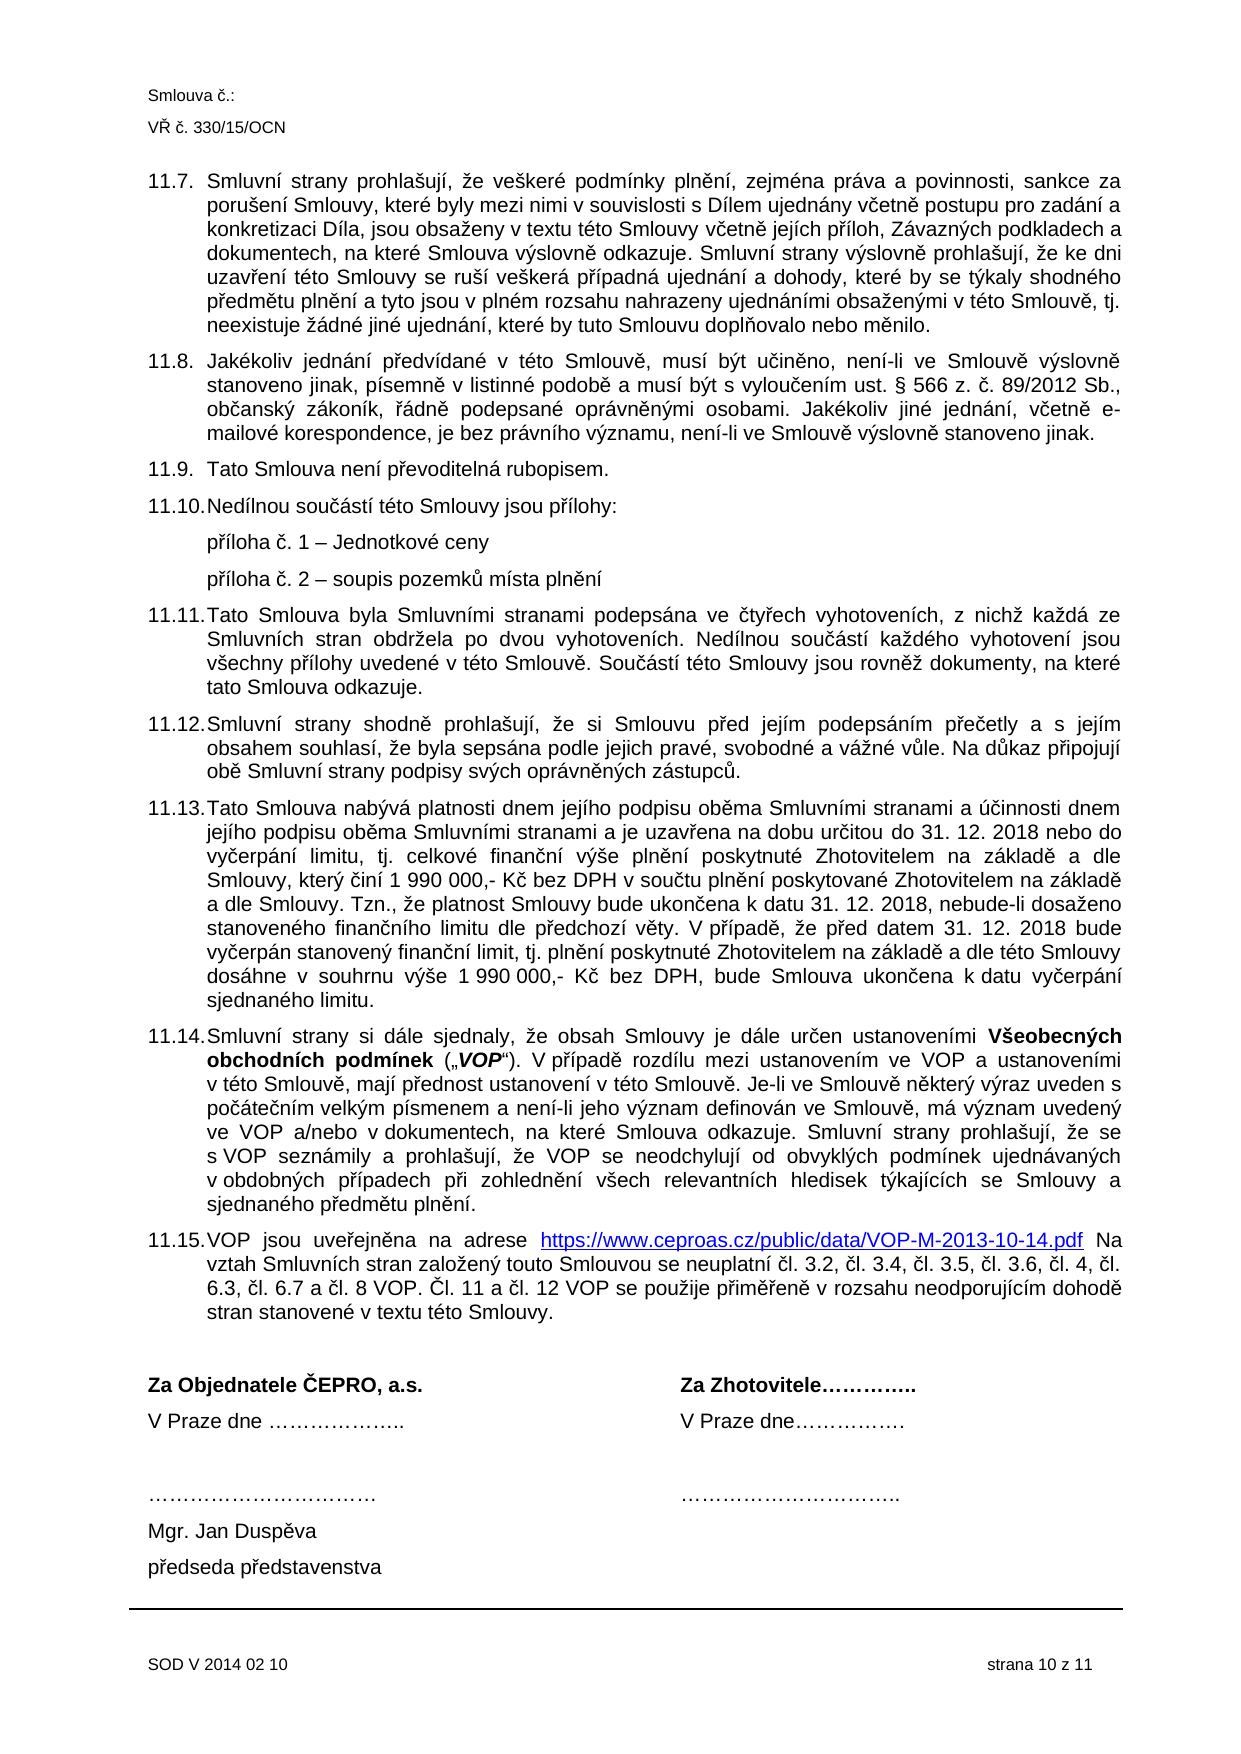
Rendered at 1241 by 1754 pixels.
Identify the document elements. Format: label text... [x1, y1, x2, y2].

text Mgr. Jan Duspěva [148, 1519, 1122, 1543]
text Tato Smlouva nabývá platnosti dnem jejího podpisu oběma Smluvními stranami a účinnosti dnem jejího podpisu oběma Smluvními stranami a je uzavřena na dobu určitou do 31. 12. 2018 nebo do vyčerpání limitu, tj. celkové finanční výše plnění poskytnuté Zhotovitelem na základě a dle Smlouvy, který činí 1 990 000,- Kč bez DPH v součtu plnění poskytované Zhotovitelem na základě a dle Smlouvy. Tzn., že platnost Smlouvy bude ukončena k datu 31. 12. 2018, nebude-li dosaženo stanoveného finančního limitu dle předchozí věty. V případě, že před datem 31. 12. 2018 bude vyčerpán stanovený finanční limit, tj. plnění poskytnuté Zhotovitelem na základě a dle této Smlouvy dosáhne v souhrnu výše 1 990 000,- Kč bez DPH, bude Smlouva ukončena k datu vyčerpání sjednaného limitu. [148, 796, 1122, 1011]
list příloha č. 1 – Jednotkové ceny [207, 530, 1122, 554]
text Tato Smlouva byla Smluvními stranami podepsána ve čtyřech vyhotoveních, z nichž každá ze Smluvních stran obdržela po dvou vyhotoveních. Nedílnou součástí každého vyhotovení jsou všechny přílohy uvedené v této Smlouvě. Součástí této Smlouvy jsou rovněž dokumenty, na které tato Smlouva odkazuje. [148, 603, 1122, 699]
text předseda představenstva [148, 1555, 1122, 1579]
text Smluvní strany prohlašují, že veškeré podmínky plnění, zejména práva a povinnosti, sankce za porušení Smlouvy, které byly mezi nimi v souvislosti s Dílem ujednány včetně postupu pro zadání a konkretizaci Díla, jsou obsaženy v textu této Smlouvy včetně jejích příloh, Závazných podkladech a dokumentech, na které Smlouva výslovně odkazuje. Smluvní strany výslovně prohlašují, že ke dni uzavření této Smlouvy se ruší veškerá případná ujednání a dohody, které by se týkaly shodného předmětu plnění a tyto jsou v plném rozsahu nahrazeny ujednáními obsaženými v této Smlouvě, tj. neexistuje žádné jiné ujednání, které by tuto Smlouvu doplňovalo nebo měnilo. [148, 169, 1122, 336]
text Nedílnou součástí této Smlouvy jsou přílohy: [148, 494, 1122, 518]
text Smluvní strany shodně prohlašují, že si Smlouvu před jejím podepsáním přečetly a s jejím obsahem souhlasí, že byla sepsána podle jejich pravé, svobodné a vážné vůle. Na důkaz připojují obě Smluvní strany podpisy svých oprávněných zástupců. [148, 711, 1122, 783]
list příloha č. 2 – soupis pozemků místa plnění [207, 567, 1122, 591]
text Smluvní strany si dále sjednaly, že obsah Smlouvy je dále určen ustanoveními Všeobecných obchodních podmínek („VOP“). V případě rozdílu mezi ustanovením ve VOP a ustanoveními v této Smlouvě, mají přednost ustanovení v této Smlouvě. Je-li ve Smlouvě některý výraz uveden s počátečním velkým písmenem a není-li jeho význam definován ve Smlouvě, má význam uvedený ve VOP a/nebo v dokumentech, na které Smlouva odkazuje. Smluvní strany prohlašují, že se s VOP seznámily a prohlašují, že VOP se neodchylují od obvyklých podmínek ujednávaných v obdobných případech při zohlednění všech relevantních hledisek týkajících se Smlouvy a sjednaného předmětu plnění. [148, 1024, 1122, 1216]
text Tato Smlouva není převoditelná rubopisem. [148, 457, 1122, 481]
text …………………………… ………………………….. [148, 1482, 1122, 1506]
text Jakékoliv jednání předvídané v této Smlouvě, musí být učiněno, není-li ve Smlouvě výslovně stanoveno jinak, písemně v listinné podobě a musí být s vyloučením ust. § 566 z. č. 89/2012 Sb., občanský zákoník, řádně podepsané oprávněnými osobami. Jakékoliv jiné jednání, včetně e-mailové korespondence, je bez právního významu, není-li ve Smlouvě výslovně stanoveno jinak. [148, 349, 1122, 445]
text Za Objednatele ČEPRO, a.s. Za Zhotovitele………….. [148, 1373, 1122, 1397]
text VOP jsou uveřejněna na adrese https://www.ceproas.cz/public/data/VOP-M-2013-10-14.pdf Na vztah Smluvních stran založený touto Smlouvou se neuplatní čl. 3.2, čl. 3.4, čl. 3.5, čl. 3.6, čl. 4, čl. 6.3, čl. 6.7 a čl. 8 VOP. Čl. 11 a čl. 12 VOP se použije přiměřeně v rozsahu neodporujícím dohodě stran stanovené v textu této Smlouvy. [148, 1228, 1122, 1324]
text V Praze dne ……………….. V Praze dne……………. [148, 1409, 1122, 1433]
